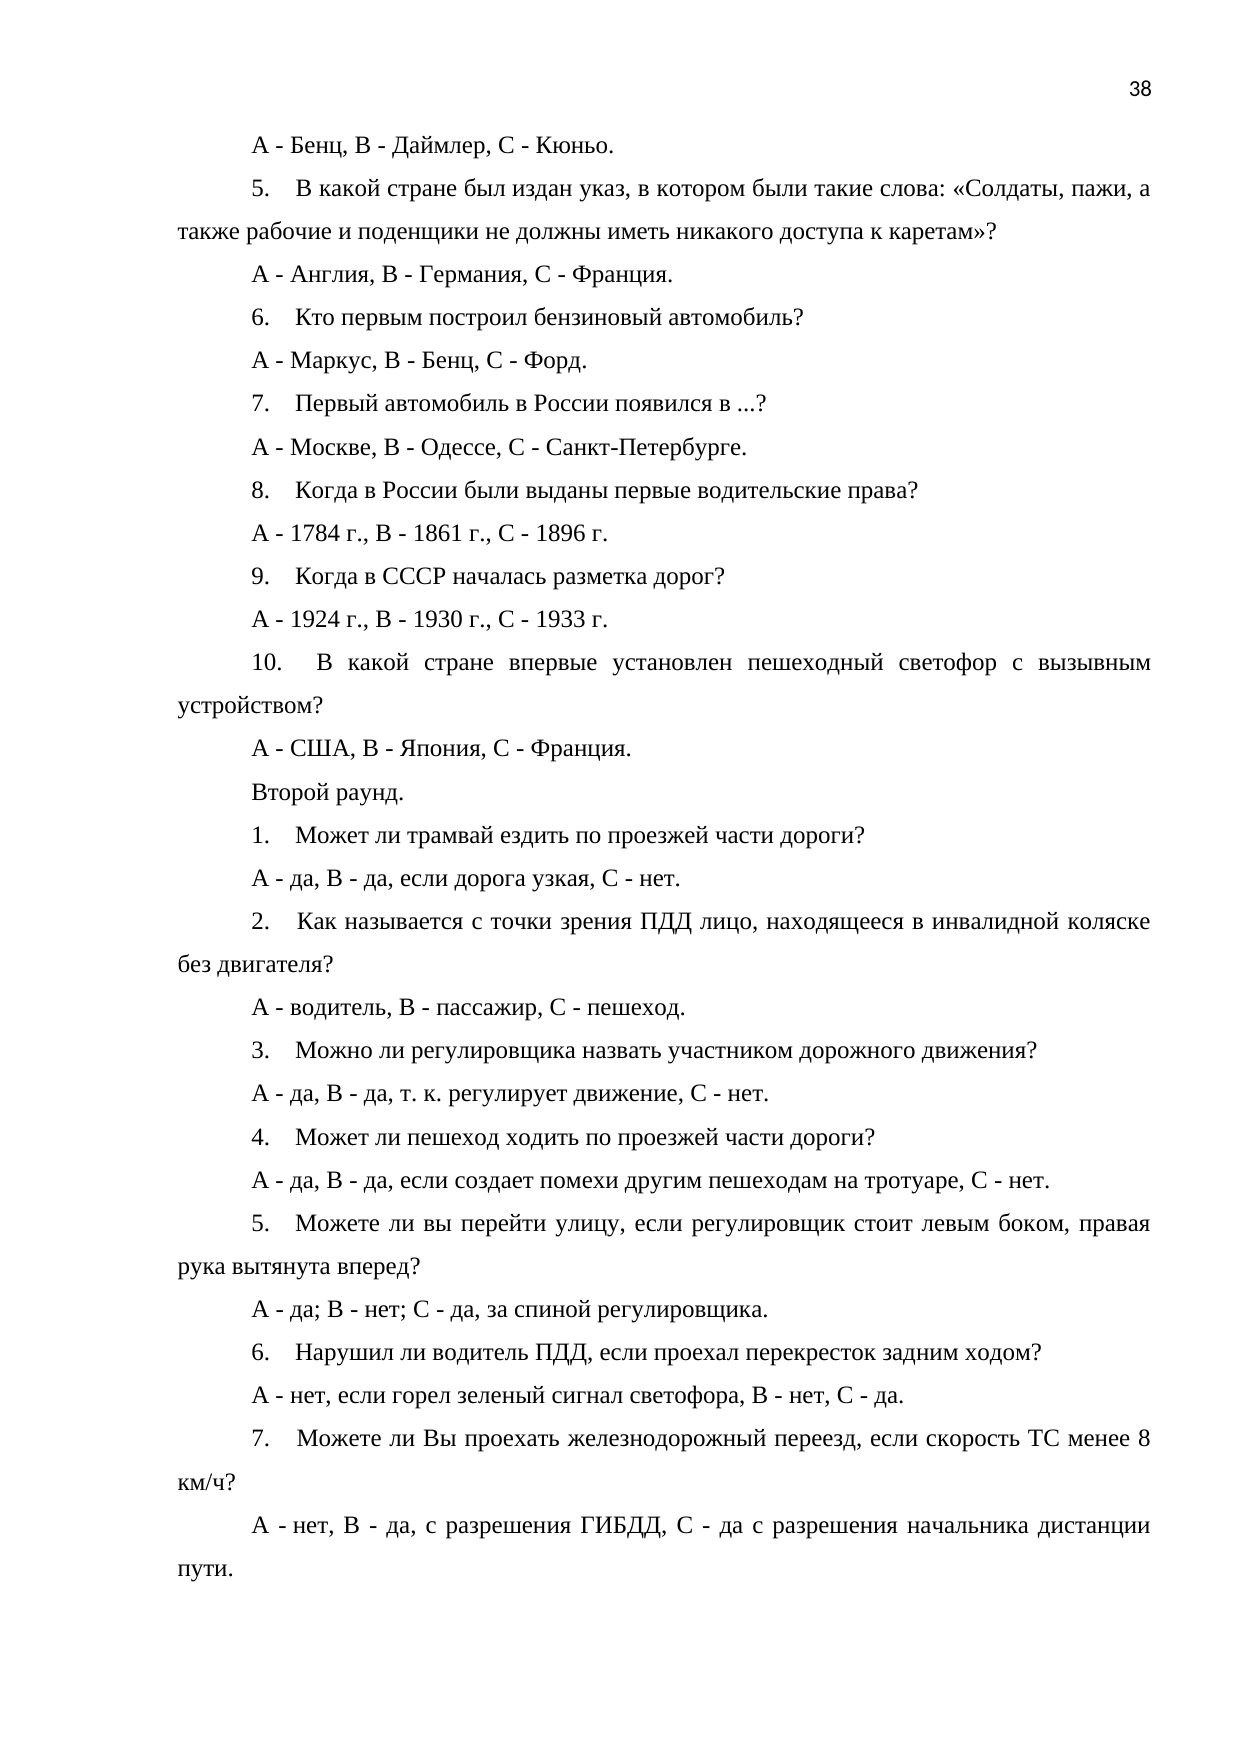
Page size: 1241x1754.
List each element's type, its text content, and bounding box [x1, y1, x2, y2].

text 6. Нарушил ли водитель ПДД, если проехал перекресток задним ходом? [177, 1337, 1152, 1366]
text А - Москве, В - Одессе, С - Санкт-Петербурге. [177, 432, 1152, 460]
text А - нет, В - да, с разрешения ГИБДД, С - да с разрешения начальника дистанции пути. [177, 1510, 1152, 1582]
text 3. Можно ли регулировщика назвать участником дорожного движения? [177, 1035, 1152, 1064]
text 5. В какой стране был издан указ, в котором были такие слова: «Солдаты, пажи, а также рабочие и поденщики не должны иметь никакого доступа к каретам»? [177, 173, 1152, 245]
text 2. Как называется с точки зрения ПДД лицо, находящееся в инвалидной коляске без двигателя? [177, 906, 1152, 978]
text А - 1784 г., В - 1861 г., С - 1896 г. [177, 518, 1152, 547]
text 7. Можете ли Вы проехать железнодорожный переезд, если скорость ТС менее 8 км/ч? [177, 1423, 1152, 1495]
text А - да, В - да, если создает помехи другим пешеходам на тротуаре, С - нет. [177, 1165, 1152, 1193]
text А - 1924 г., В - 1930 г., С - 1933 г. [177, 604, 1152, 633]
text А - США, В - Япония, С - Франция. [177, 733, 1152, 762]
text А - Маркус, В - Бенц, С - Форд. [177, 345, 1152, 374]
text А - нет, если горел зеленый сигнал светофора, В - нет, С - да. [177, 1380, 1152, 1409]
text 8. Когда в России были выданы первые водительские права? [177, 475, 1152, 503]
text 5. Можете ли вы перейти улицу, если регулировщик стоит левым боком, правая рука вытянута вперед? [177, 1208, 1152, 1280]
text 4. Может ли пешеход ходить по проезжей части дороги? [177, 1122, 1152, 1150]
text 10. В какой стране впервые установлен пешеходный светофор с вызывным устройством? [177, 647, 1152, 719]
text А - Англия, В - Германия, С - Франция. [177, 259, 1152, 288]
text 6. Кто первым построил бензиновый автомобиль? [177, 302, 1152, 331]
text 7. Первый автомобиль в России появился в ...? [177, 388, 1152, 417]
text А - да; В - нет; С - да, за спиной регулировщика. [177, 1294, 1152, 1323]
text 9. Когда в СССР началась разметка дорог? [177, 561, 1152, 590]
text А - да, В - да, т. к. регулирует движение, С - нет. [177, 1078, 1152, 1107]
text А - водитель, В - пассажир, С - пешеход. [177, 992, 1152, 1021]
text 1. Может ли трамвай ездить по проезжей части дороги? [177, 820, 1152, 848]
text А - Бенц, В - Даймлер, С - Кюньо. [177, 130, 1152, 158]
text Второй раунд. [177, 777, 1152, 805]
text А - да, В - да, если дорога узкая, С - нет. [177, 863, 1152, 892]
